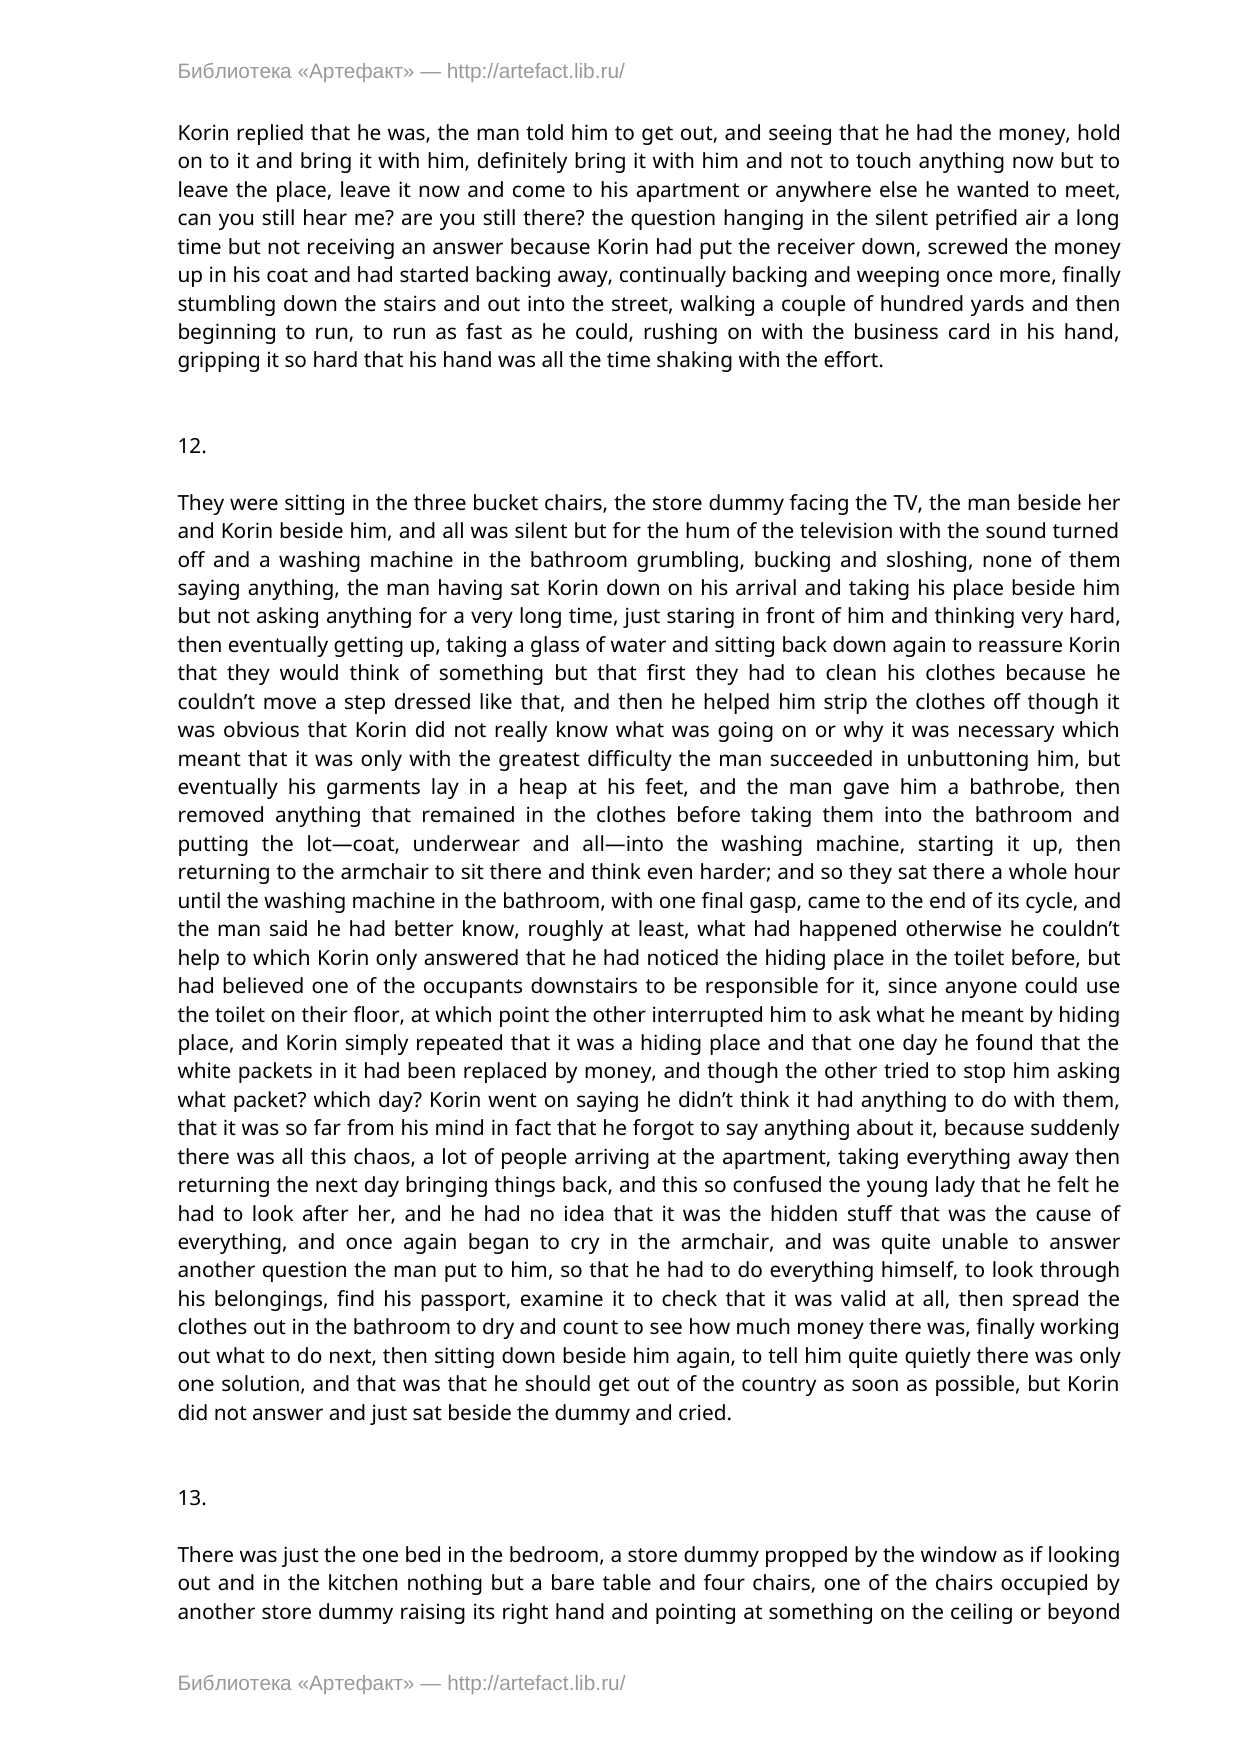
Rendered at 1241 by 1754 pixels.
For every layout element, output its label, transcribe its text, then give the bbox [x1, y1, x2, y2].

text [177, 118, 1122, 374]
text 13. [177, 1483, 1122, 1512]
text They were sitting in the three bucket chairs, the store dummy facing the TV, the man beside her and Korin beside him, and all was silent but for the hum of the television with the sound turned off and a washing machine in the bathroom grumbling, bucking and sloshing, none of them saying anything, the man having sat Korin down on his arrival and taking his place beside him but not asking anything for a very long time, just staring in front of him and thinking very hard, then eventually getting up, taking a glass of water and sitting back down again to reassure Korin that they would think of something but that first they had to clean his clothes because he couldn’t move a step dressed like that, and then he helped him strip the clothes off though it was obvious that Korin did not really know what was going on or why it was necessary which meant that it was only with the greatest difficulty the man succeeded in unbuttoning him, but eventually his garments lay in a heap at his feet, and the man gave him a bathrobe, then removed anything that remained in the clothes before taking them into the bathroom and putting the lot—coat, underwear and all—into the washing machine, starting it up, then returning to the armchair to sit there and think even harder; and so they sat there a whole hour until the washing machine in the bathroom, with one final gasp, came to the end of its cycle, and the man said he had better know, roughly at least, what had happened otherwise he couldn’t help to which Korin only answered that he had noticed the hiding place in the toilet before, but had believed one of the occupants downstairs to be responsible for it, since anyone could use the toilet on their floor, at which point the other interrupted him to ask what he meant by hiding place, and Korin simply repeated that it was a hiding place and that one day he found that the white packets in it had been replaced by money, and though the other tried to stop him asking what packet? which day? Korin went on saying he didn’t think it had anything to do with them, that it was so far from his mind in fact that he forgot to say anything about it, because suddenly there was all this chaos, a lot of people arriving at the apartment, taking everything away then returning the next day bringing things back, and this so confused the young lady that he felt he had to look after her, and he had no idea that it was the hidden stuff that was the cause of everything, and once again began to cry in the armchair, and was quite unable to answer another question the man put to him, so that he had to do everything himself, to look through his belongings, find his passport, examine it to check that it was valid at all, then spread the clothes out in the bathroom to dry and count to see how much money there was, finally working out what to do next, then sitting down beside him again, to tell him quite quietly there was only one solution, and that was that he should get out of the country as soon as possible, but Korin did not answer and just sat beside the dummy and cried. [177, 488, 1122, 1426]
text 12. [177, 431, 1122, 459]
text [177, 1540, 1122, 1625]
